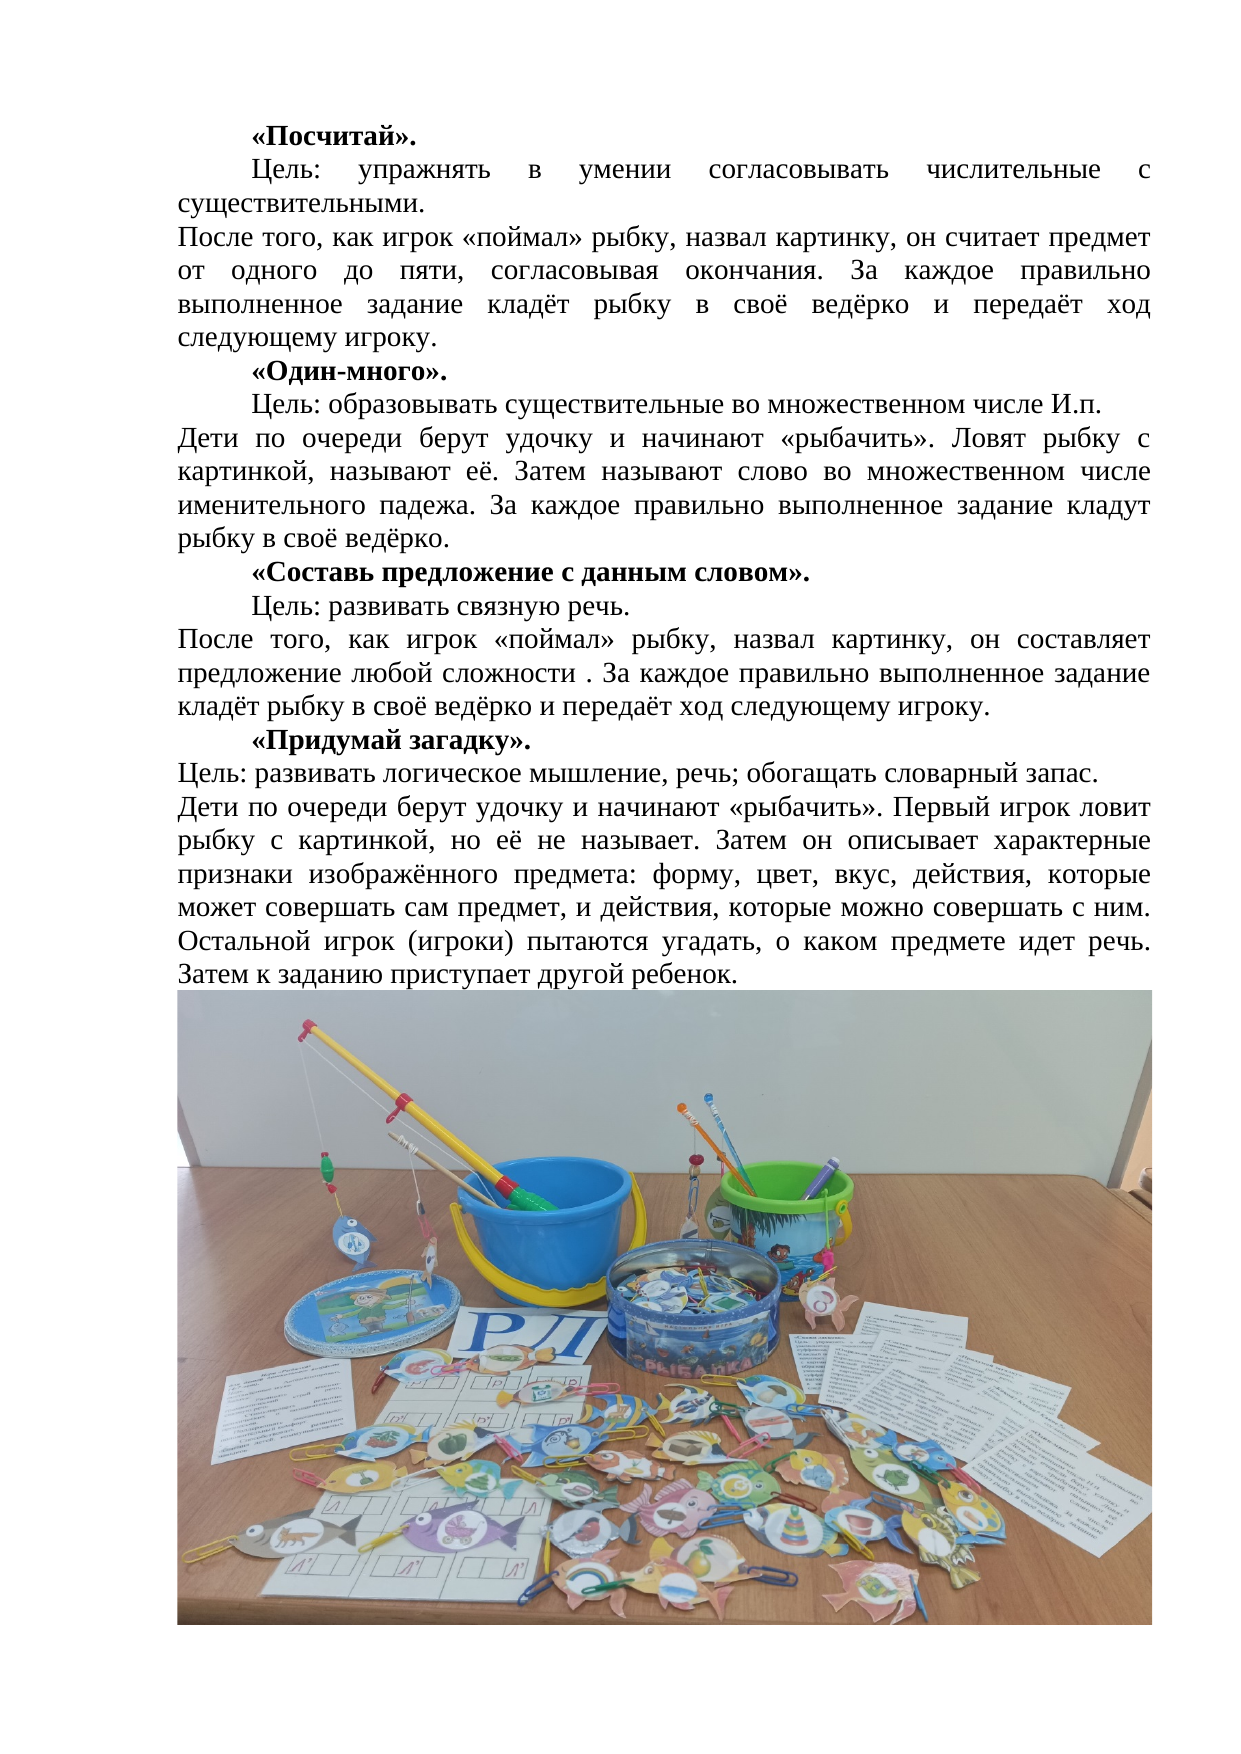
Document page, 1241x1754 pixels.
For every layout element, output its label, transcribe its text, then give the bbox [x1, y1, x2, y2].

text Цель: развивать логическое мышление, речь; обогащать словарный запас. [177, 755, 1152, 789]
text Дети по очереди берут удочку и начинают «рыбачить». Первый игрок ловит рыбку с картинкой, но её не называет. Затем он описывает характерные признаки изображённого предмета: форму, цвет, вкус, действия, которые может совершать сам предмет, и действия, которые можно совершать с ним. Остальной игрок (игроки) пытаются угадать, о каком предмете идет речь. Затем к заданию приступает другой ребенок. [177, 789, 1152, 990]
text «Составь предложение с данным словом». [177, 554, 1152, 588]
text «Один-много». [177, 353, 1152, 386]
text После того, как игрок «поймал» рыбку, назвал картинку, он составляет предложение любой сложности . За каждое правильно выполненное задание кладёт рыбку в своё ведёрко и передаёт ход следующему игроку. [177, 621, 1152, 722]
picture [177, 990, 1153, 1625]
text Цель: развивать связную речь. [177, 588, 1152, 621]
text «Посчитай». [177, 118, 1152, 152]
text «Придумай загадку». [177, 722, 1152, 755]
text Дети по очереди берут удочку и начинают «рыбачить». Ловят рыбку с картинкой, называют её. Затем называют слово во множественном числе именительного падежа. За каждое правильно выполненное задание кладут рыбку в своё ведёрко. [177, 420, 1152, 554]
text Цель: упражнять в умении согласовывать числительные с существительными. [177, 152, 1152, 219]
text Цель: образовывать существительные во множественном числе И.п. [177, 386, 1152, 420]
text После того, как игрок «поймал» рыбку, назвал картинку, он считает предмет от одного до пяти, согласовывая окончания. За каждое правильно выполненное задание кладёт рыбку в своё ведёрко и передаёт ход следующему игроку. [177, 219, 1152, 353]
